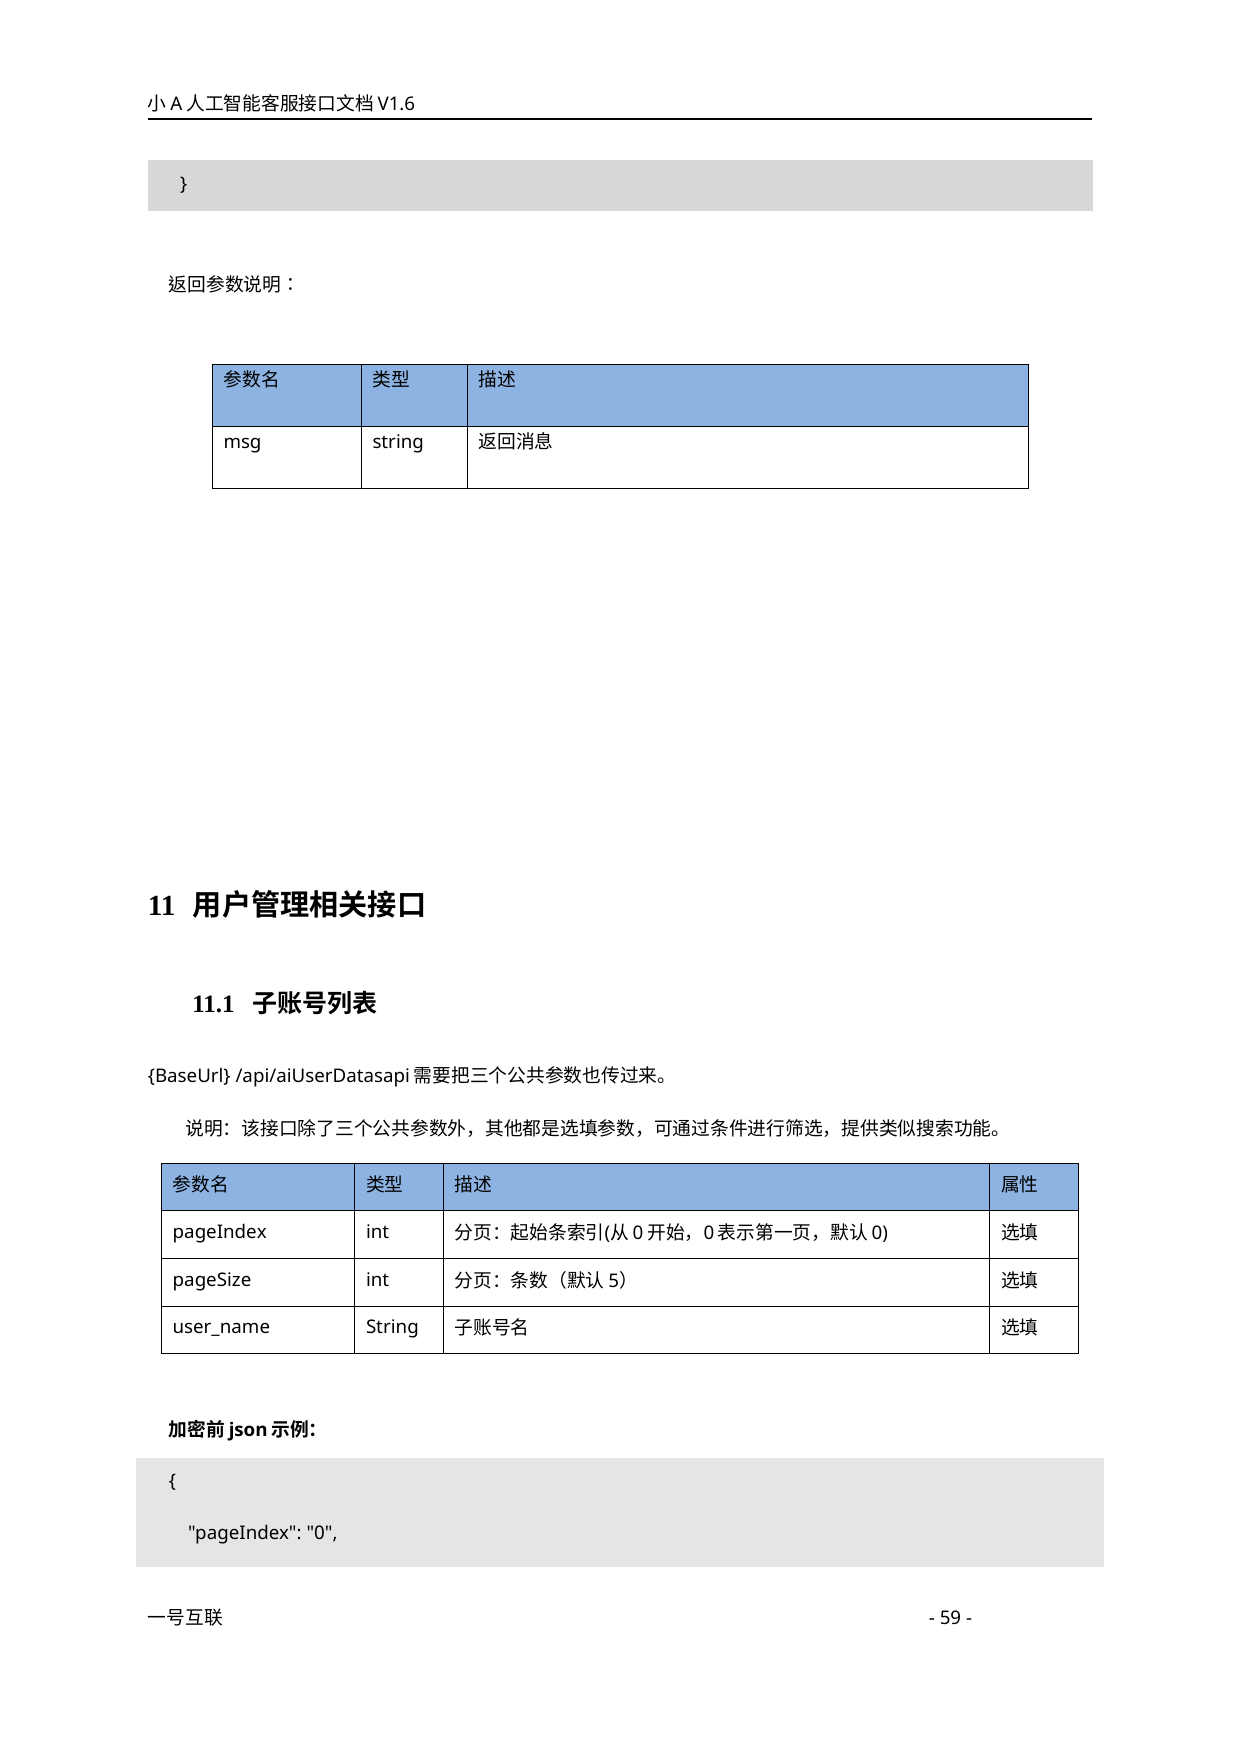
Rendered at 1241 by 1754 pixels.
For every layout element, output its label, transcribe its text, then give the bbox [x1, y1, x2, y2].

table_cell 选填 [990, 1307, 1078, 1353]
table_cell int [355, 1259, 443, 1306]
table_cell 选填 [990, 1259, 1078, 1306]
table_cell pageSize [162, 1259, 354, 1306]
table_cell int [355, 1211, 443, 1258]
table_cell string [362, 427, 467, 488]
table_header 参数名 [162, 1164, 354, 1210]
subtitle 用户管理相关接口 [148, 870, 1092, 935]
table_header 类型 [362, 365, 467, 426]
table_cell msg [213, 427, 361, 488]
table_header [148, 160, 1093, 211]
text 加密前json示例： [148, 1412, 1092, 1444]
table_header 类型 [355, 1164, 443, 1210]
table_cell String [355, 1307, 443, 1353]
table_cell pageIndex [162, 1211, 354, 1258]
table_cell 子账号名 [444, 1307, 989, 1353]
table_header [136, 1458, 1104, 1567]
table_header 属性 [990, 1164, 1078, 1210]
table_header 参数名 [213, 365, 361, 426]
table_cell 返回消息 [468, 427, 1028, 488]
text {BaseUrl} /api/aiUserDatasapi需要把三个公共参数也传过来。 [148, 1058, 1092, 1091]
table_cell 分页：条数（默认5） [444, 1259, 989, 1306]
subtitle 子账号列表 [192, 969, 1092, 1034]
table_cell user_name [162, 1307, 354, 1353]
table_header 描述 [468, 365, 1028, 426]
table_cell 分页：起始条索引(从0开始，0表示第一页，默认0) [444, 1211, 989, 1258]
text 返回参数说明： [148, 269, 1092, 302]
text 说明：该接口除了三个公共参数外，其他都是选填参数，可通过条件进行筛选，提供类似搜索功能。 [148, 1111, 1092, 1143]
table_header 描述 [444, 1164, 989, 1210]
table_cell 选填 [990, 1211, 1078, 1258]
